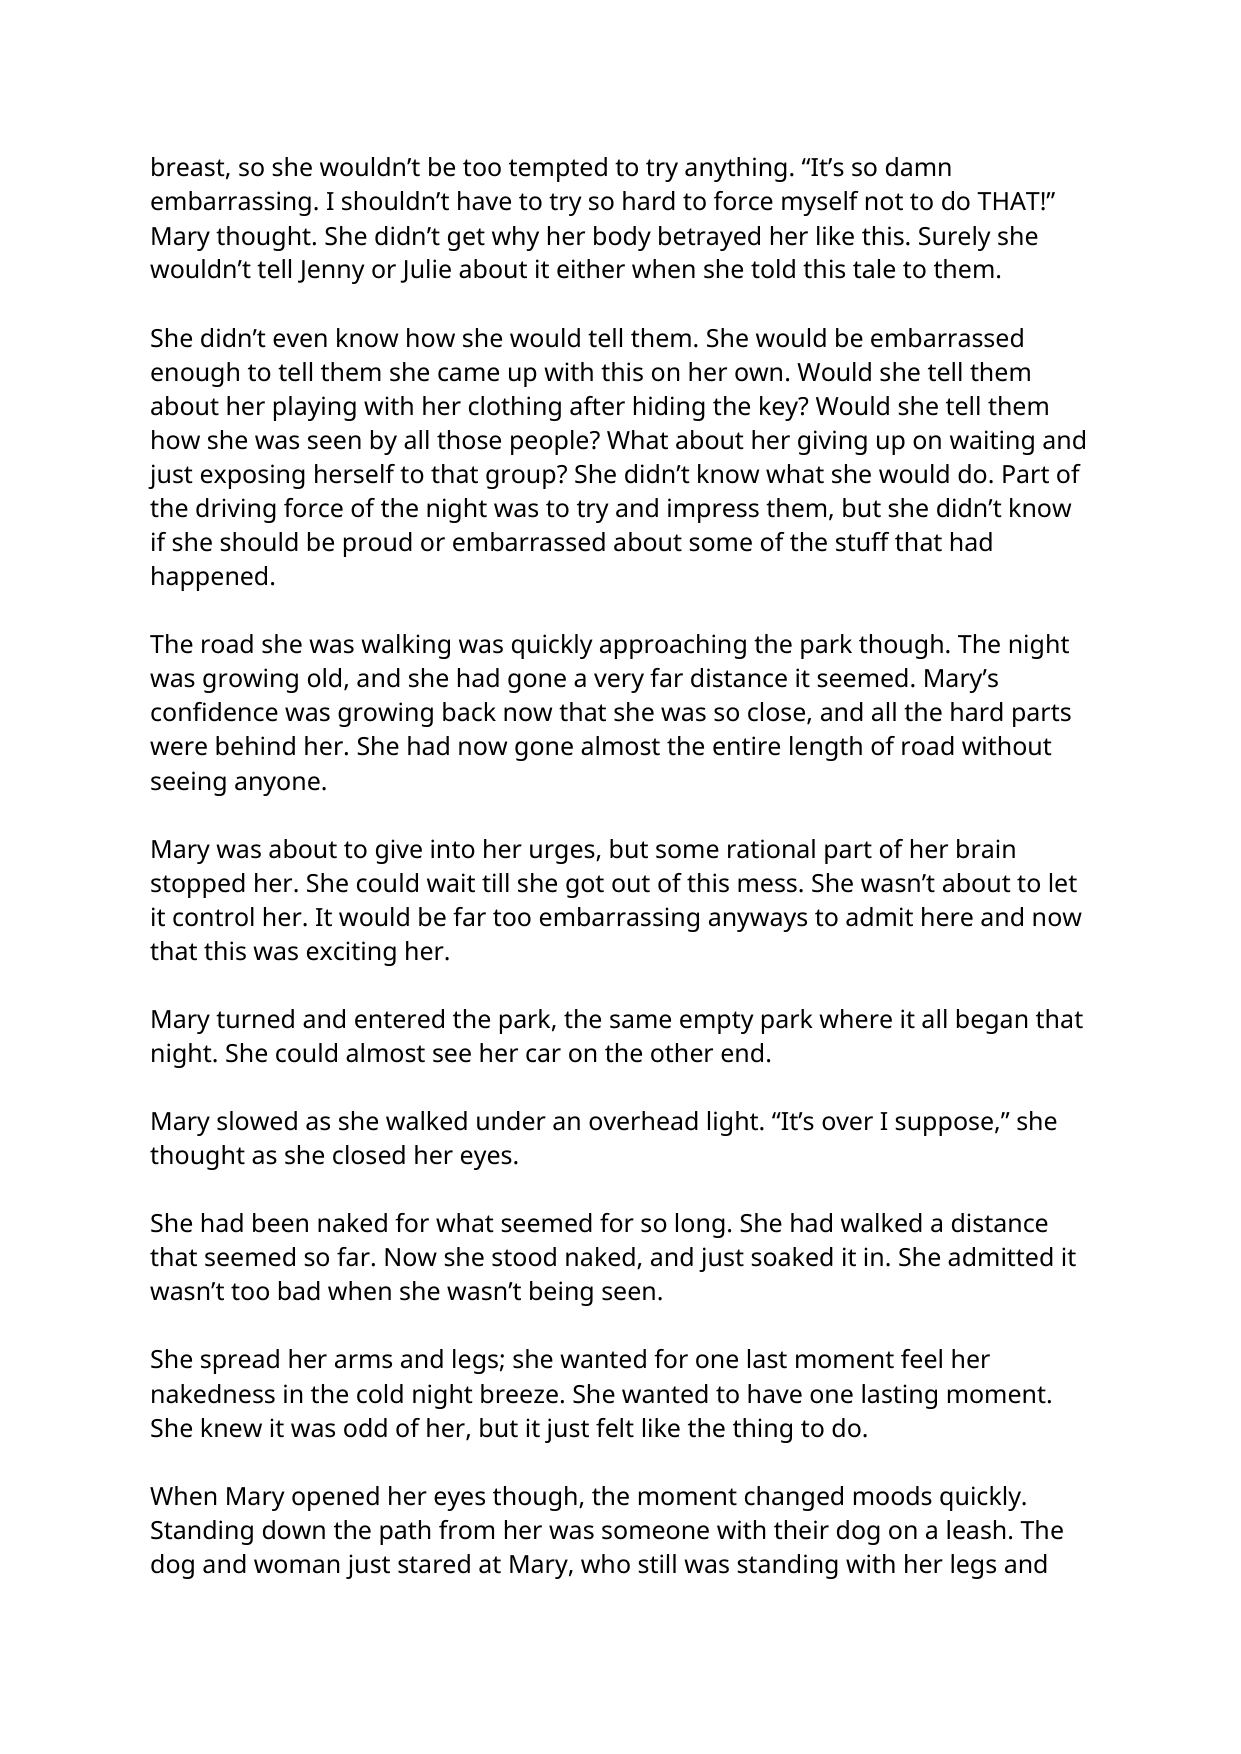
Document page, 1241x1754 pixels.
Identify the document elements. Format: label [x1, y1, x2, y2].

text [150, 150, 1090, 1581]
